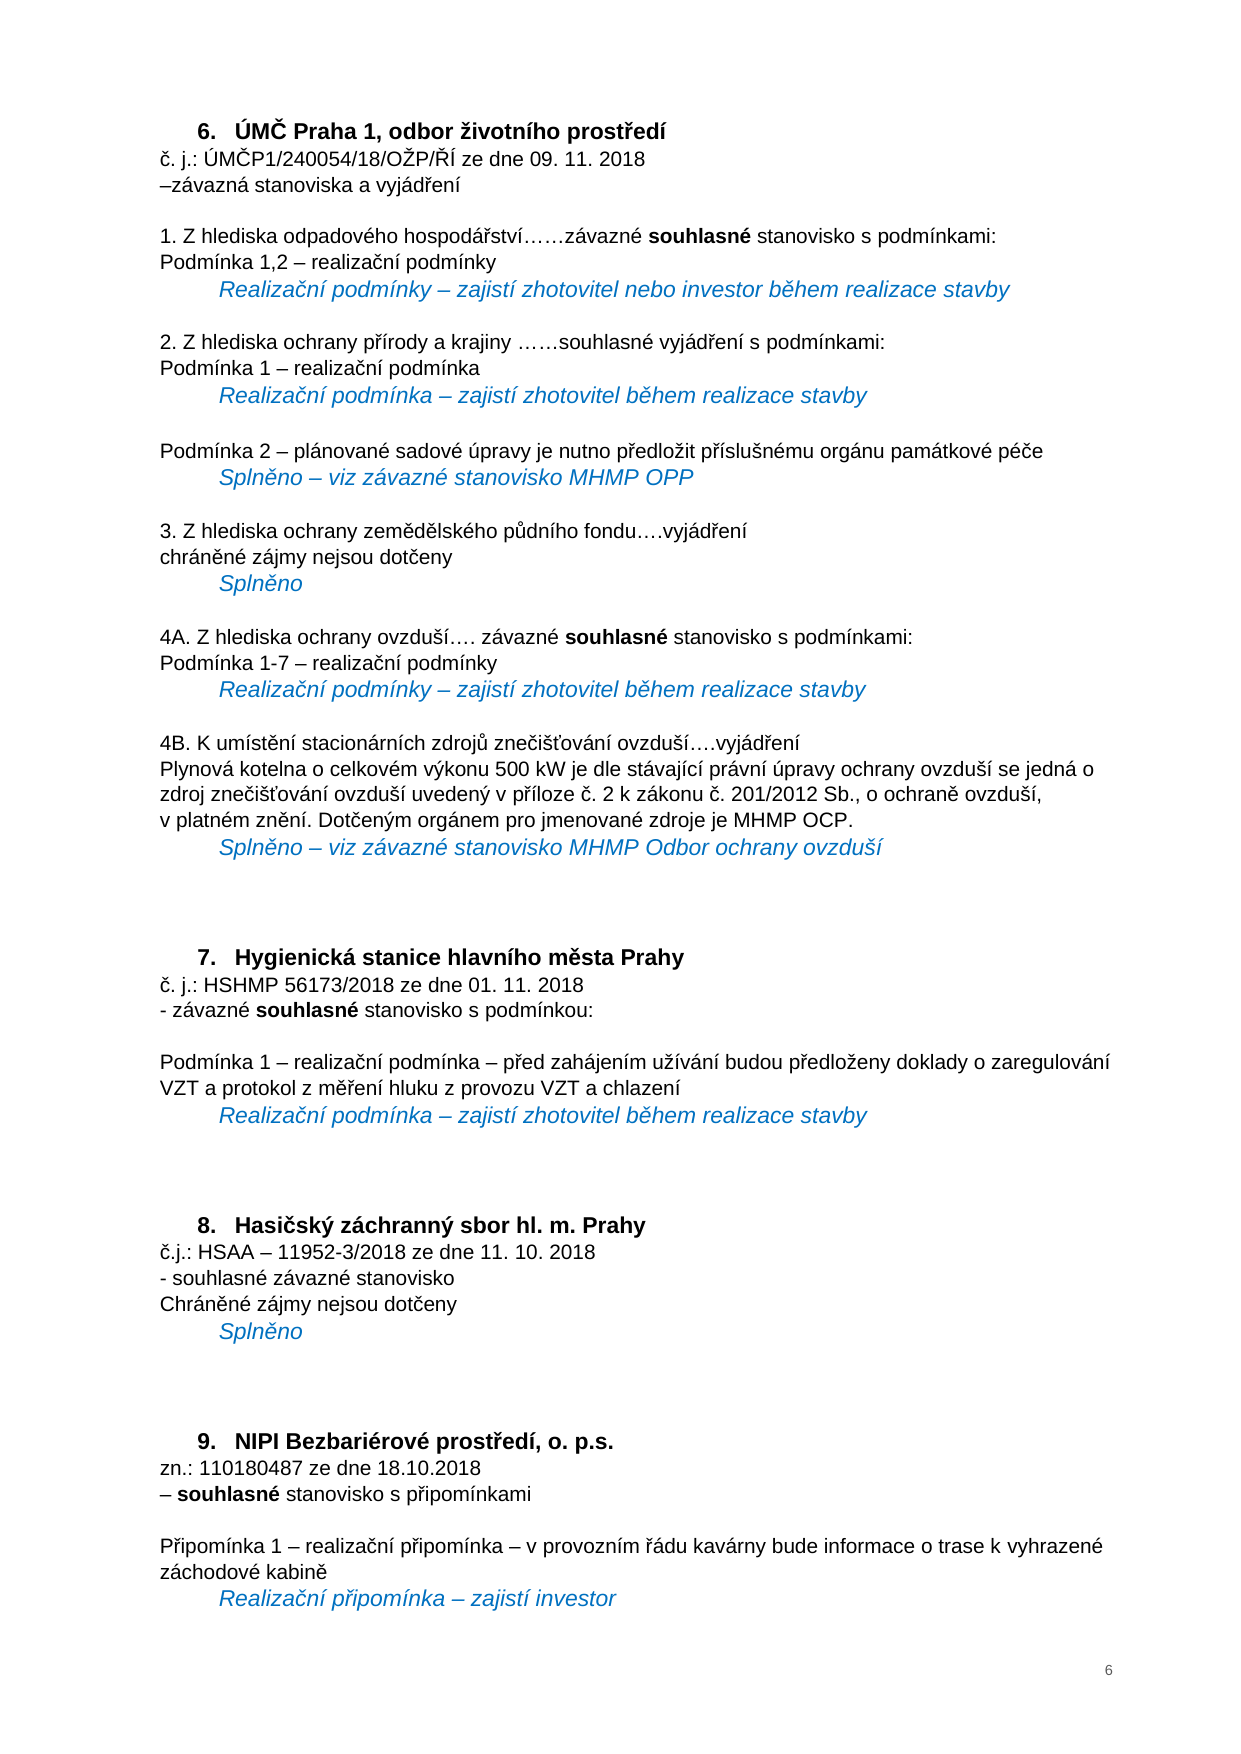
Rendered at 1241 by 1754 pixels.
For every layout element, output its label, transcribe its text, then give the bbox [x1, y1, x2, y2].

text č. j.: ÚMČP1/240054/18/OŽP/ŘÍ ze dne 09. 11. 2018 [159, 147, 1122, 171]
text Realizační podmínka – zajistí zhotovitel během realizace stavby [159, 382, 1122, 408]
text chráněné zájmy nejsou dotčeny [159, 544, 1122, 568]
text Podmínka 1,2 – realizační podmínky [159, 250, 1122, 274]
text 3. Z hlediska ochrany zemědělského půdního fondu….vyjádření [159, 519, 1122, 543]
text Podmínka 1 – realizační podmínka [159, 356, 1122, 380]
text Splněno – viz závazné stanovisko MHMP OPP [159, 464, 1122, 491]
text Realizační podmínky – zajistí zhotovitel během realizace stavby [159, 676, 1122, 703]
subtitle Hasičský záchranný sbor hl. m. Prahy [197, 1212, 1122, 1238]
text – souhlasné stanovisko s připomínkami [159, 1482, 1122, 1506]
text Splněno [159, 570, 1122, 597]
text Realizační podmínky – zajistí zhotovitel nebo investor během realizace stavby [159, 276, 1122, 302]
text Připomínka 1 – realizační připomínka – v provozním řádu kavárny bude informace o trase k vyhrazené záchodové kabině [159, 1534, 1122, 1583]
text Podmínka 1-7 – realizační podmínky [159, 650, 1122, 674]
text - souhlasné závazné stanovisko [159, 1266, 1122, 1290]
subtitle NIPI Bezbariérové prostředí, o. p.s. [197, 1428, 1122, 1454]
subtitle ÚMČ Praha 1, odbor životního prostředí [197, 118, 1122, 144]
text Splněno – viz závazné stanovisko MHMP Odbor ochrany ovzduší [159, 834, 1122, 860]
text Podmínka 1 – realizační podmínka – před zahájením užívání budou předloženy doklady o zaregulování VZT a protokol z měření hluku z provozu VZT a chlazení [159, 1050, 1122, 1100]
text Podmínka 2 – plánované sadové úpravy je nutno předložit příslušnému orgánu památkové péče [159, 438, 1122, 462]
text Plynová kotelna o celkovém výkonu 500 kW je dle stávající právní úpravy ochrany ovzduší se jedná o zdroj znečišťování ovzduší uvedený v příloze č. 2 k zákonu č. 201/2012 Sb., o ochraně ovzduší, v platném znění. Dotčeným orgánem pro jmenované zdroje je MHMP OCP. [159, 756, 1122, 832]
text č. j.: HSHMP 56173/2018 ze dne 01. 11. 2018 [159, 972, 1122, 996]
subtitle Hygienická stanice hlavního města Prahy [197, 944, 1122, 970]
text Chráněné zájmy nejsou dotčeny [159, 1292, 1122, 1316]
text 4B. K umístění stacionárních zdrojů znečišťování ovzduší….vyjádření [159, 731, 1122, 754]
text - závazné souhlasné stanovisko s podmínkou: [159, 998, 1122, 1022]
text 1. Z hlediska odpadového hospodářství……závazné souhlasné stanovisko s podmínkami: [159, 224, 1122, 248]
text Realizační podmínka – zajistí zhotovitel během realizace stavby [159, 1102, 1122, 1128]
text Splněno [159, 1318, 1122, 1344]
text 4A. Z hlediska ochrany ovzduší…. závazné souhlasné stanovisko s podmínkami: [159, 624, 1122, 648]
text –závazná stanoviska a vyjádření [159, 172, 1122, 196]
text č.j.: HSAA – 11952-3/2018 ze dne 11. 10. 2018 [159, 1240, 1122, 1264]
text 2. Z hlediska ochrany přírody a krajiny ……souhlasné vyjádření s podmínkami: [159, 330, 1122, 354]
text zn.: 110180487 ze dne 18.10.2018 [159, 1456, 1122, 1480]
text Realizační připomínka – zajistí investor [159, 1585, 1122, 1612]
